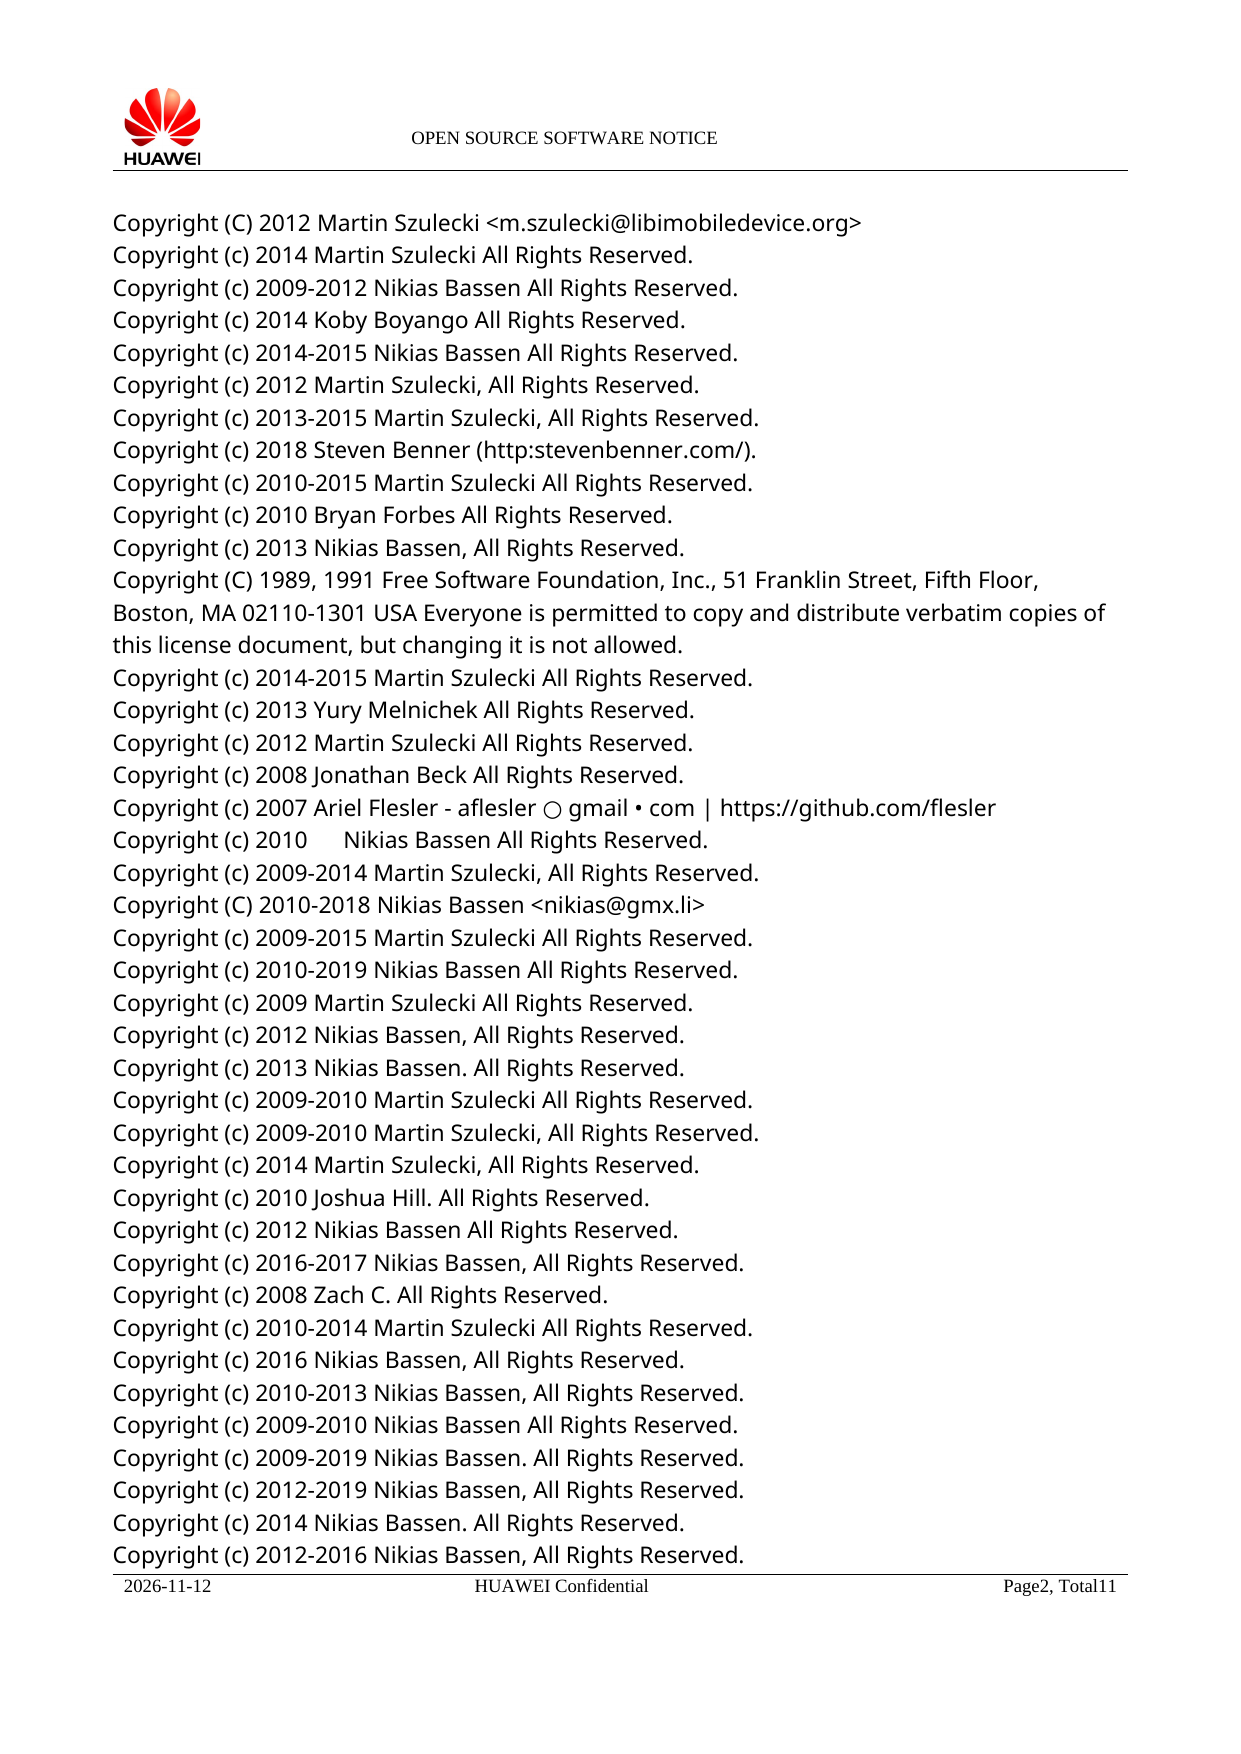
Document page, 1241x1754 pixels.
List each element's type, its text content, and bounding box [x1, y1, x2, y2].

picture [124, 88, 201, 165]
